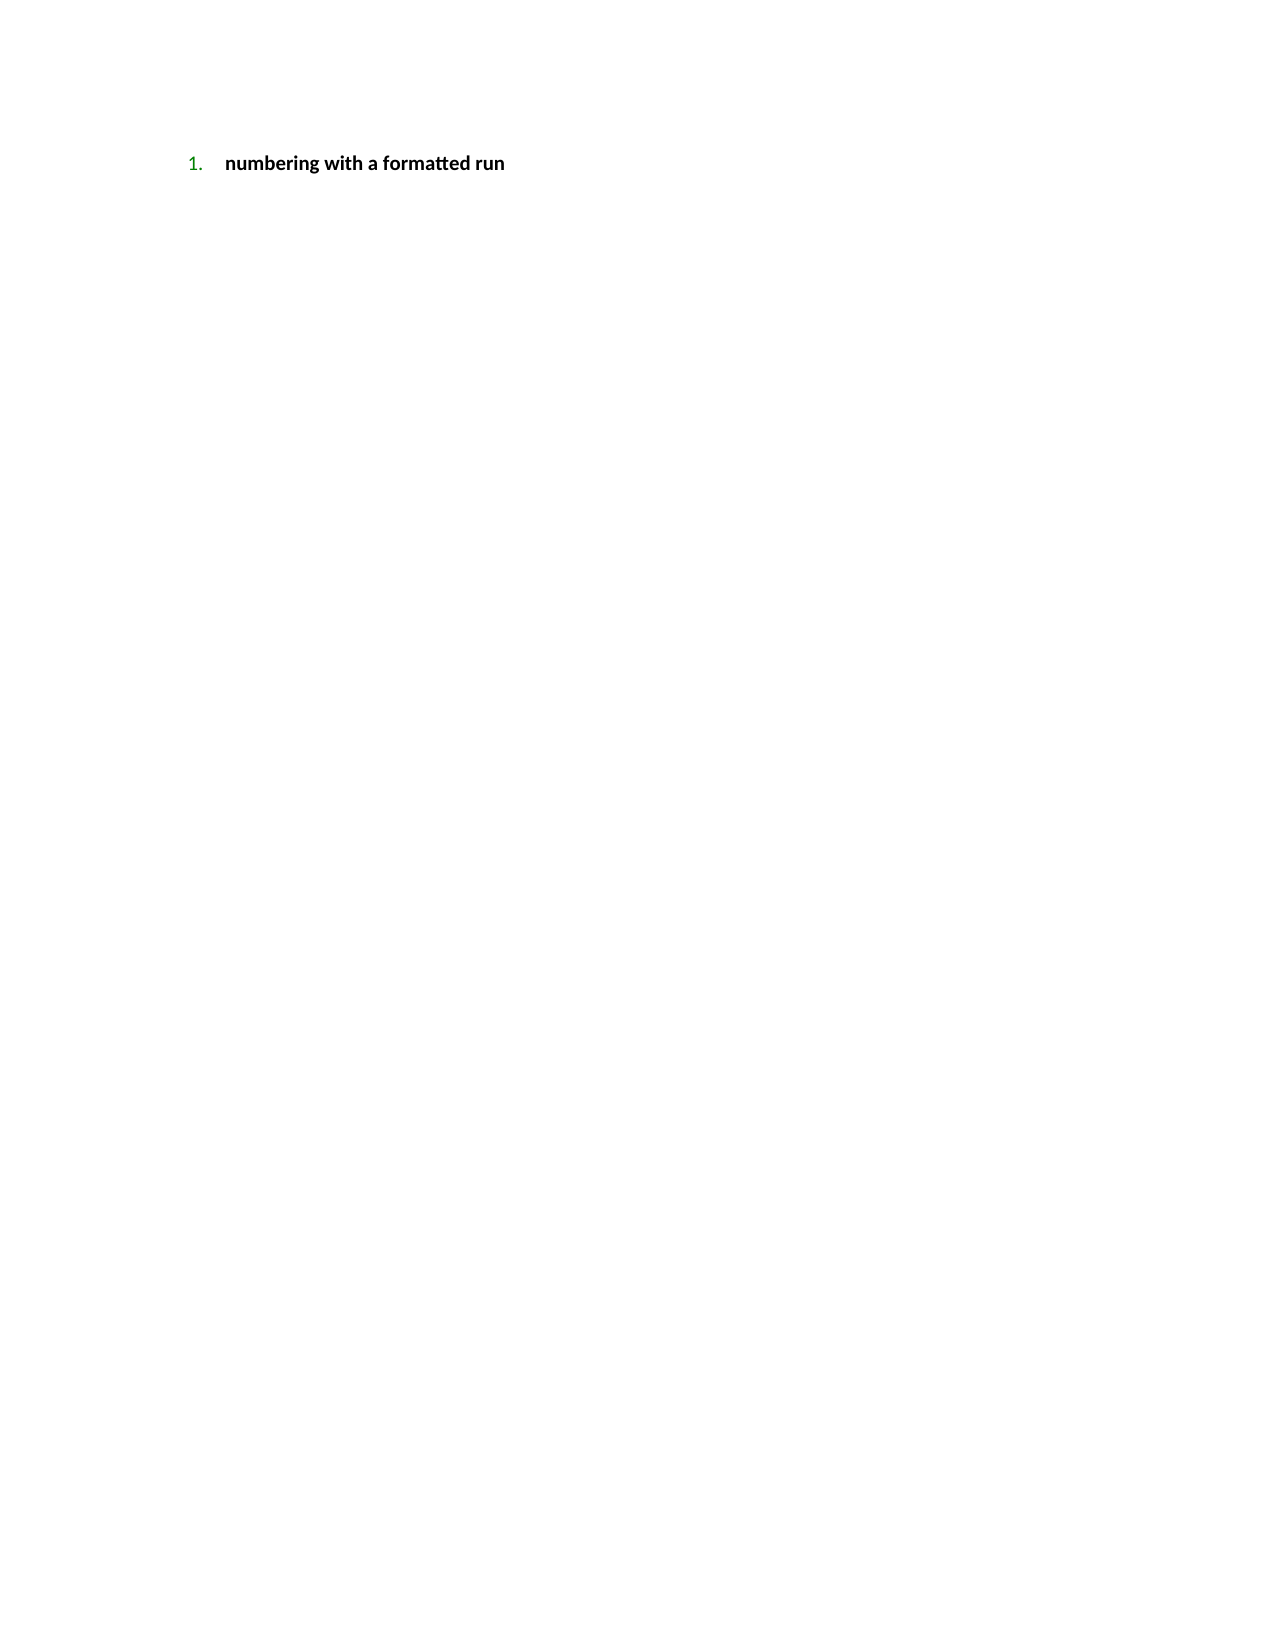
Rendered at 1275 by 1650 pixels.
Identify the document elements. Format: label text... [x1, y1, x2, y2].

list numbering with a formatted run [187, 150, 1125, 175]
